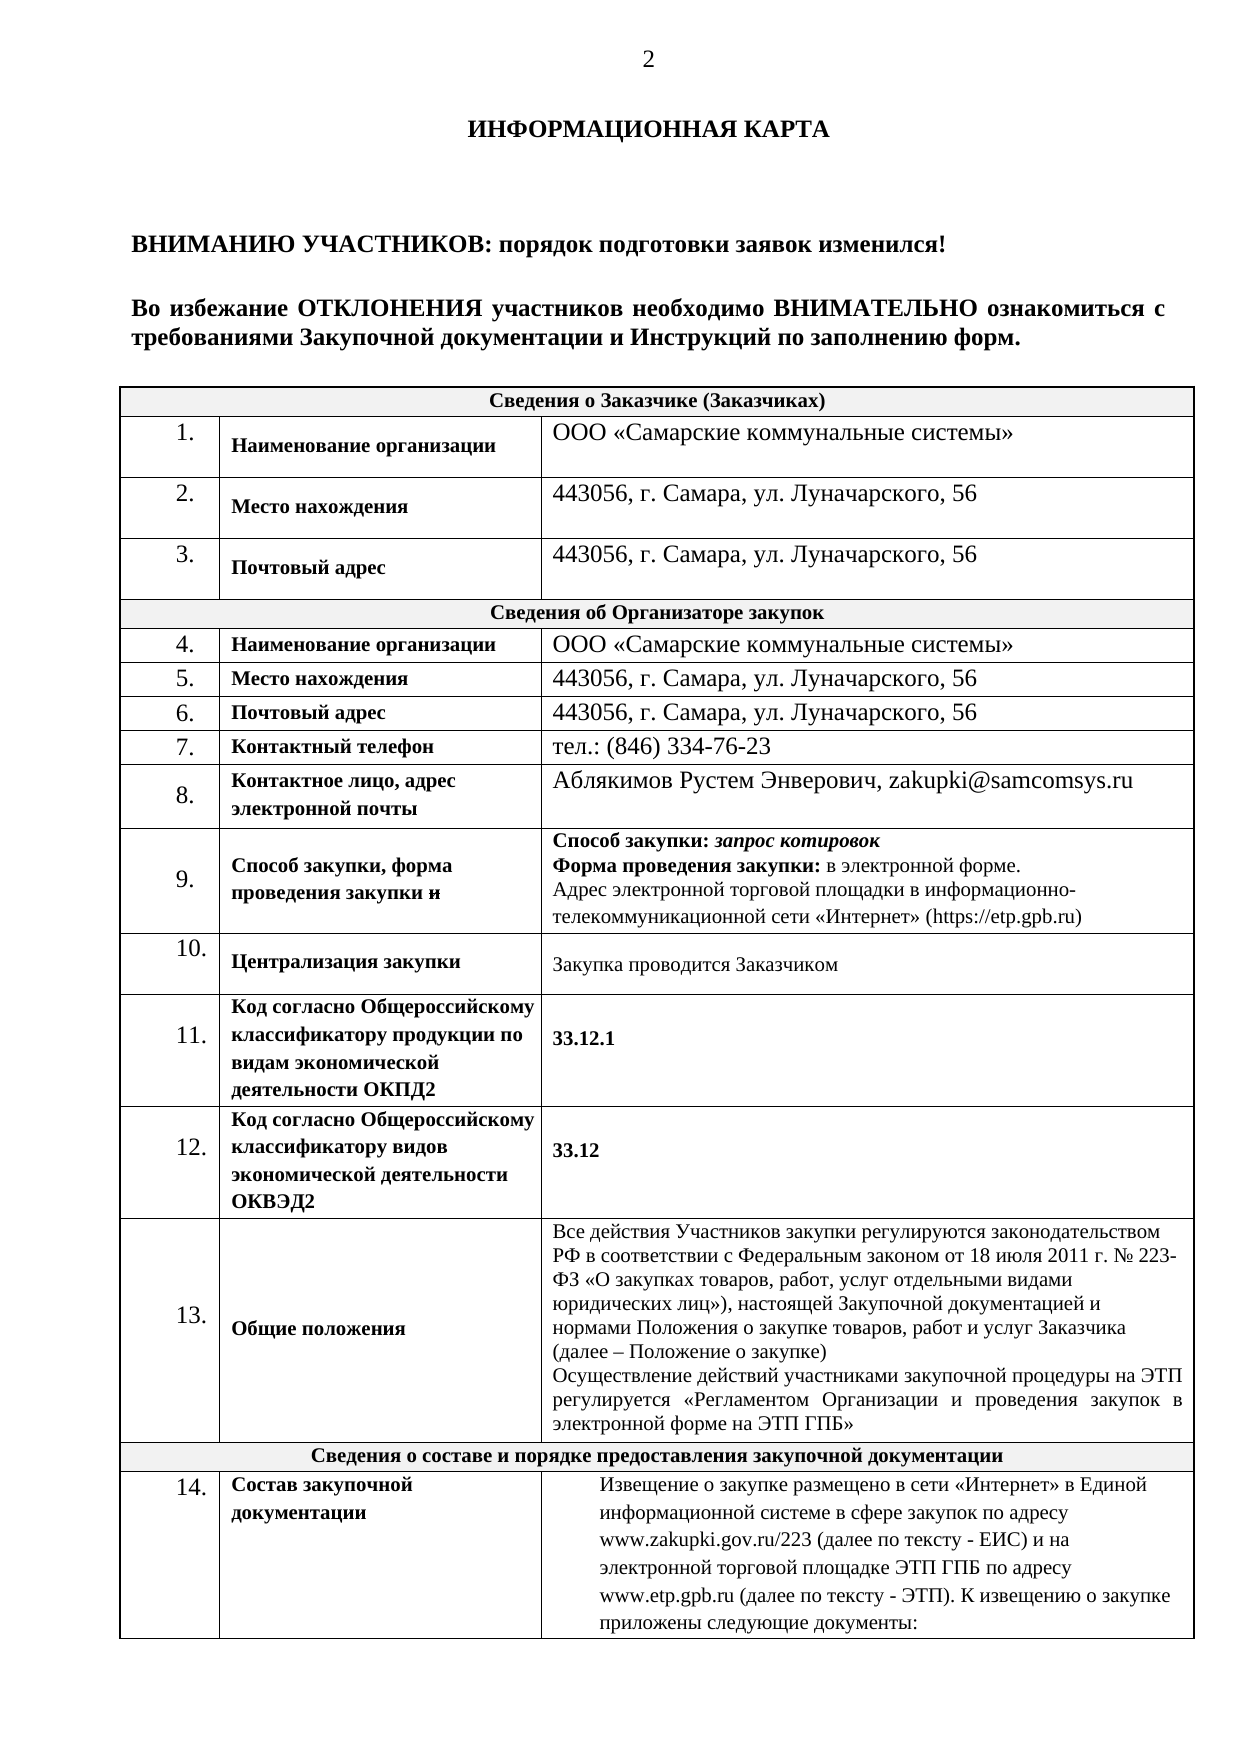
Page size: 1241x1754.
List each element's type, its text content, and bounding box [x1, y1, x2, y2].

table_cell ООО «Самарские коммунальные системы» [542, 629, 1193, 662]
table_cell Место нахождения [220, 478, 541, 538]
table_cell Закупка проводится Заказчиком [542, 934, 1193, 993]
table_cell Способ закупки, форма проведения закупки и [220, 829, 541, 932]
table_cell [121, 995, 219, 1106]
text ВНИМАНИЮ УЧАСТНИКОВ: порядок подготовки заявок изменился! [131, 229, 1166, 258]
table_cell [121, 478, 219, 538]
table_cell Способ закупки: запрос котировок Форма проведения закупки: в электронной форме. Адрес электронной торговой площадки в информационно-телекоммуникационной сети «Интернет» (https://etp.gpb.ru) [542, 829, 1193, 932]
table_cell Почтовый адрес [220, 539, 541, 599]
table_cell Общие положения [220, 1219, 541, 1442]
table_cell [121, 417, 219, 477]
table_cell 443056, г. Самара, ул. Луначарского, 56 [542, 539, 1193, 599]
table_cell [220, 1472, 541, 1638]
table_cell [121, 829, 219, 932]
table_cell Централизация закупки [220, 934, 541, 993]
table_cell ООО «Самарские коммунальные системы» [542, 417, 1193, 477]
table_cell тел.: (846) 334-76-23 [542, 731, 1193, 764]
table_cell 443056, г. Самара, ул. Луначарского, 56 [542, 663, 1193, 696]
table_cell Контактное лицо, адрес электронной почты [220, 765, 541, 827]
table_cell 33.12.1 [542, 995, 1193, 1106]
table_cell [121, 731, 219, 764]
table_cell Наименование организации [220, 629, 541, 662]
table_cell Код согласно Общероссийскому классификатору продукции по видам экономической деятельности ОКПД2 [220, 995, 541, 1106]
table_cell [121, 1472, 219, 1638]
text ИНФОРМАЦИОННАЯ КАРТА [131, 114, 1166, 143]
table_cell [121, 629, 219, 662]
table_cell Все действия Участников закупки регулируются законодательством РФ в соответствии с Федеральным законом от 18 июля 2011 г. № 223-ФЗ «О закупках товаров, работ, услуг отдельными видами юридических лиц»), настоящей Закупочной документацией и нормами Положения о закупке товаров, работ и услуг Заказчика (далее – Положение о закупке) Осуществление действий участниками закупочной процедуры на ЭТП регулируется «Регламентом Организации и проведения закупок в электронной форме на ЭТП ГПБ» [542, 1219, 1193, 1442]
table_cell Код согласно Общероссийскому классификатору видов экономической деятельности ОКВЭД2 [220, 1107, 541, 1218]
table_cell [121, 765, 219, 827]
table_cell Аблякимов Рустем Энверович, zakupki@samcomsys.ru [542, 765, 1193, 827]
table_cell [121, 934, 219, 993]
table_cell 443056, г. Самара, ул. Луначарского, 56 [542, 478, 1193, 538]
table_cell [121, 539, 219, 599]
table_header Сведения о Заказчике (Заказчиках) [121, 388, 1193, 416]
table_cell 33.12 [542, 1107, 1193, 1218]
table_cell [542, 1472, 1193, 1638]
table_cell [121, 1219, 219, 1442]
table_cell Наименование организации [220, 417, 541, 477]
table_cell Сведения о составе и порядке предоставления закупочной документации [121, 1443, 1193, 1471]
table_cell [121, 1107, 219, 1218]
table_cell Почтовый адрес [220, 697, 541, 730]
table_cell Место нахождения [220, 663, 541, 696]
table_cell 443056, г. Самара, ул. Луначарского, 56 [542, 697, 1193, 730]
table_cell [121, 663, 219, 696]
table_cell Контактный телефон [220, 731, 541, 764]
table_cell [121, 697, 219, 730]
table_cell Сведения об Организаторе закупок [121, 600, 1193, 628]
text Во избежание ОТКЛОНЕНИЯ участников необходимо ВНИМАТЕЛЬНО ознакомиться с требованиями Закупочной документации и Инструкций по заполнению форм. [131, 293, 1166, 351]
